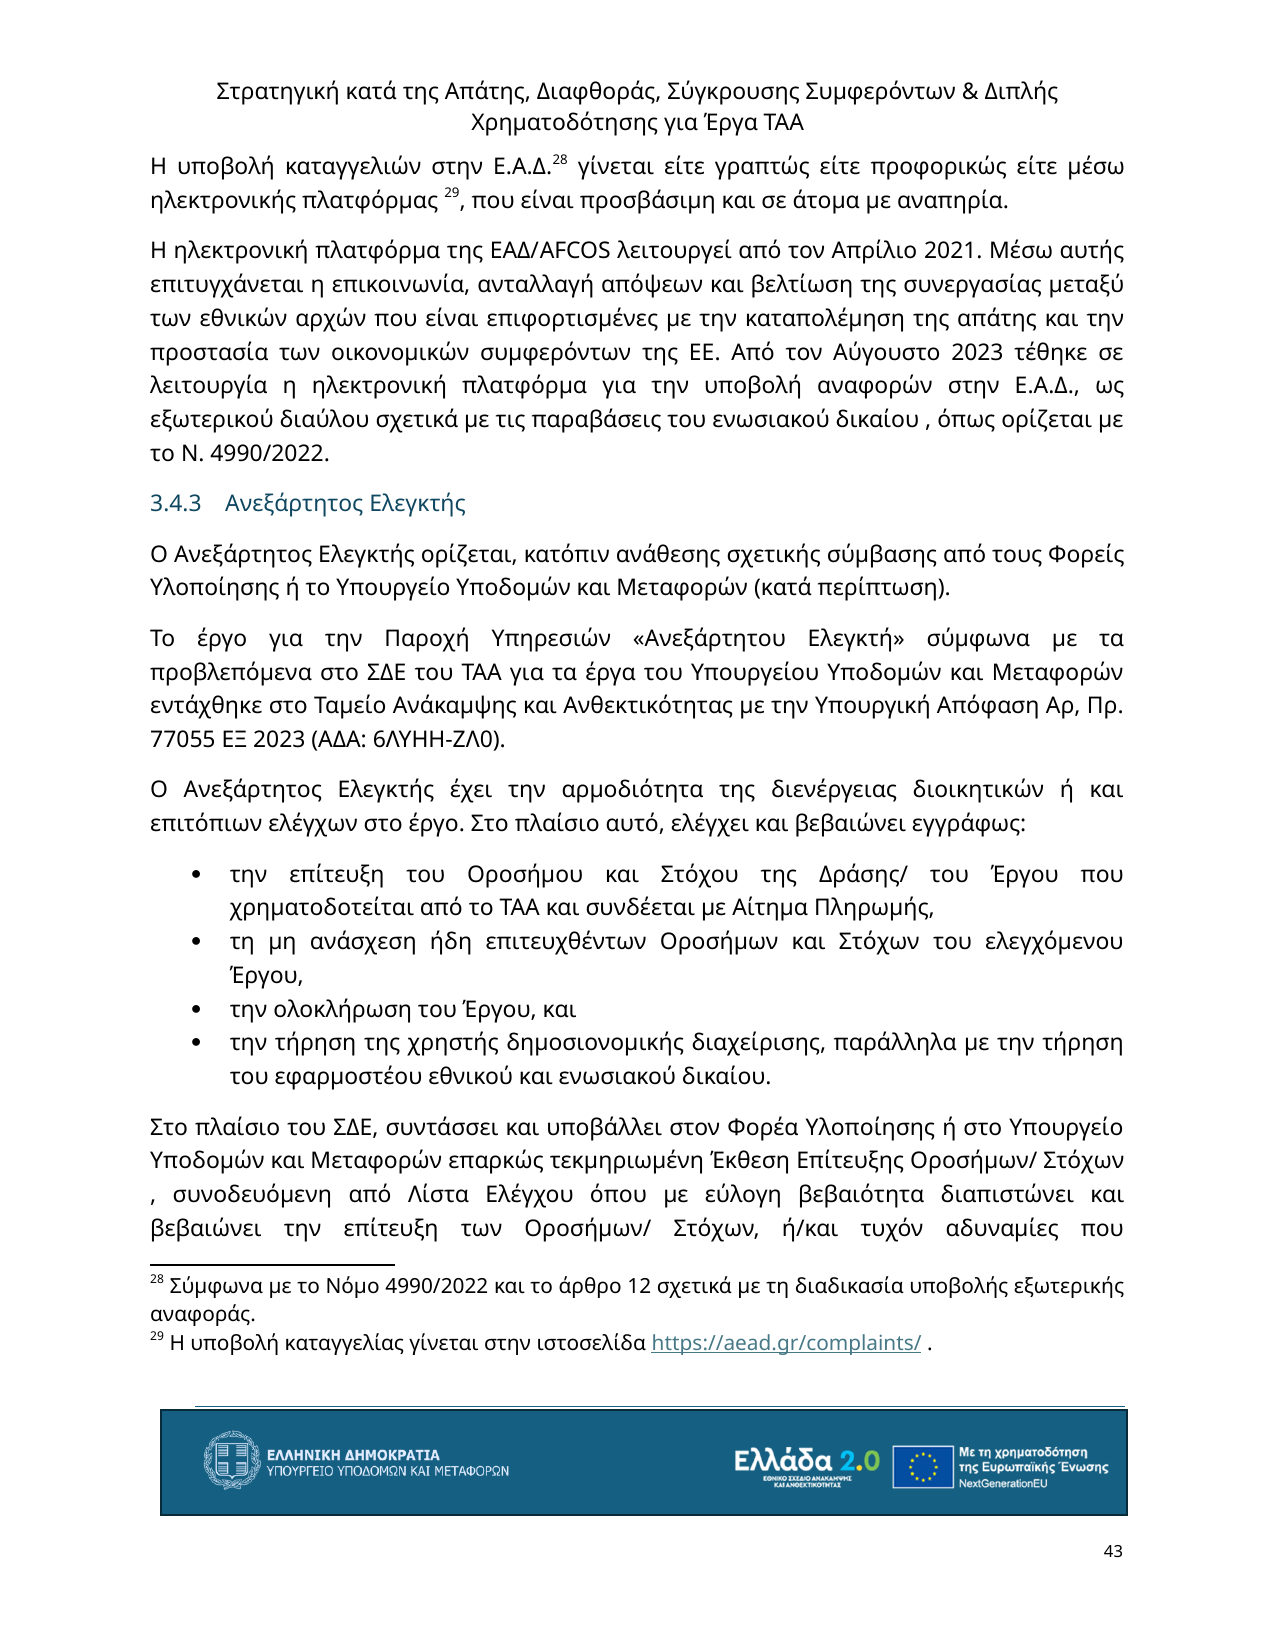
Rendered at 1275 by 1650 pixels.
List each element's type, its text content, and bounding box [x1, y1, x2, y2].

list την τήρηση της χρηστής δημοσιονομικής διαχείρισης, παράλληλα με την τήρηση του εφαρμοστέου εθνικού και ενωσιακού δικαίου. [192, 1026, 1125, 1091]
subtitle Ανεξάρτητος Ελεγκτής [150, 487, 1125, 518]
text Το έργο για την Παροχή Υπηρεσιών «Ανεξάρτητου Ελεγκτή» σύμφωνα με τα προβλεπόμενα στο ΣΔΕ του ΤΑΑ για τα έργα του Υπουργείου Υποδομών και Μεταφορών εντάχθηκε στο Ταμείο Ανάκαμψης και Ανθεκτικότητας με την Υπουργική Απόφαση Αρ, Πρ. 77055 ΕΞ 2023 (ΑΔΑ: 6ΛΥΗΗ-ΖΛ0). [150, 622, 1125, 754]
list την επίτευξη του Οροσήμου και Στόχου της Δράσης/ του Έργου που χρηματοδοτείται από το ΤΑΑ και συνδέεται με Αίτημα Πληρωμής, [192, 857, 1125, 922]
list τη μη ανάσχεση ήδη επιτευχθέντων Οροσήμων και Στόχων του ελεγχόμενου Έργου, [192, 925, 1125, 990]
picture [734, 1444, 1110, 1490]
list την ολοκλήρωση του Έργου, και [192, 992, 1125, 1024]
text Η ηλεκτρονική πλατφόρμα της ΕΑΔ/AFCOS λειτουργεί από τον Απρίλιο 2021. Μέσω αυτής επιτυγχάνεται η επικοινωνία, ανταλλαγή απόψεων και βελτίωση της συνεργασίας μεταξύ των εθνικών αρχών που είναι επιφορτισμένες με την καταπολέμηση της απάτης και την προστασία των οικονομικών συμφερόντων της ΕΕ. Από τον Αύγουστο 2023 τέθηκε σε λειτουργία η ηλεκτρονική πλατφόρμα για την υποβολή αναφορών στην Ε.Α.Δ., ως εξωτερικού διαύλου σχετικά με τις παραβάσεις του ενωσιακού δικαίου , όπως ορίζεται με το Ν. 4990/2022. [150, 234, 1125, 468]
text Ο Ανεξάρτητος Ελεγκτής έχει την αρμοδιότητα της διενέργειας διοικητικών ή και επιτόπιων ελέγχων στο έργο. Στο πλαίσιο αυτό, ελέγχει και βεβαιώνει εγγράφως: [150, 773, 1125, 838]
text Η υποβολή καταγγελιών στην Ε.Α.Δ. γίνεται είτε γραπτώς είτε προφορικώς είτε μέσω ηλεκτρονικής πλατφόρμας , που είναι προσβάσιμη και σε άτομα με αναπηρία. [150, 150, 1125, 215]
text Ο Ανεξάρτητος Ελεγκτής ορίζεται, κατόπιν ανάθεσης σχετικής σύμβασης από τους Φορείς Υλοποίησης ή το Υπουργείο Υποδομών και Μεταφορών (κατά περίπτωση). [150, 537, 1125, 602]
